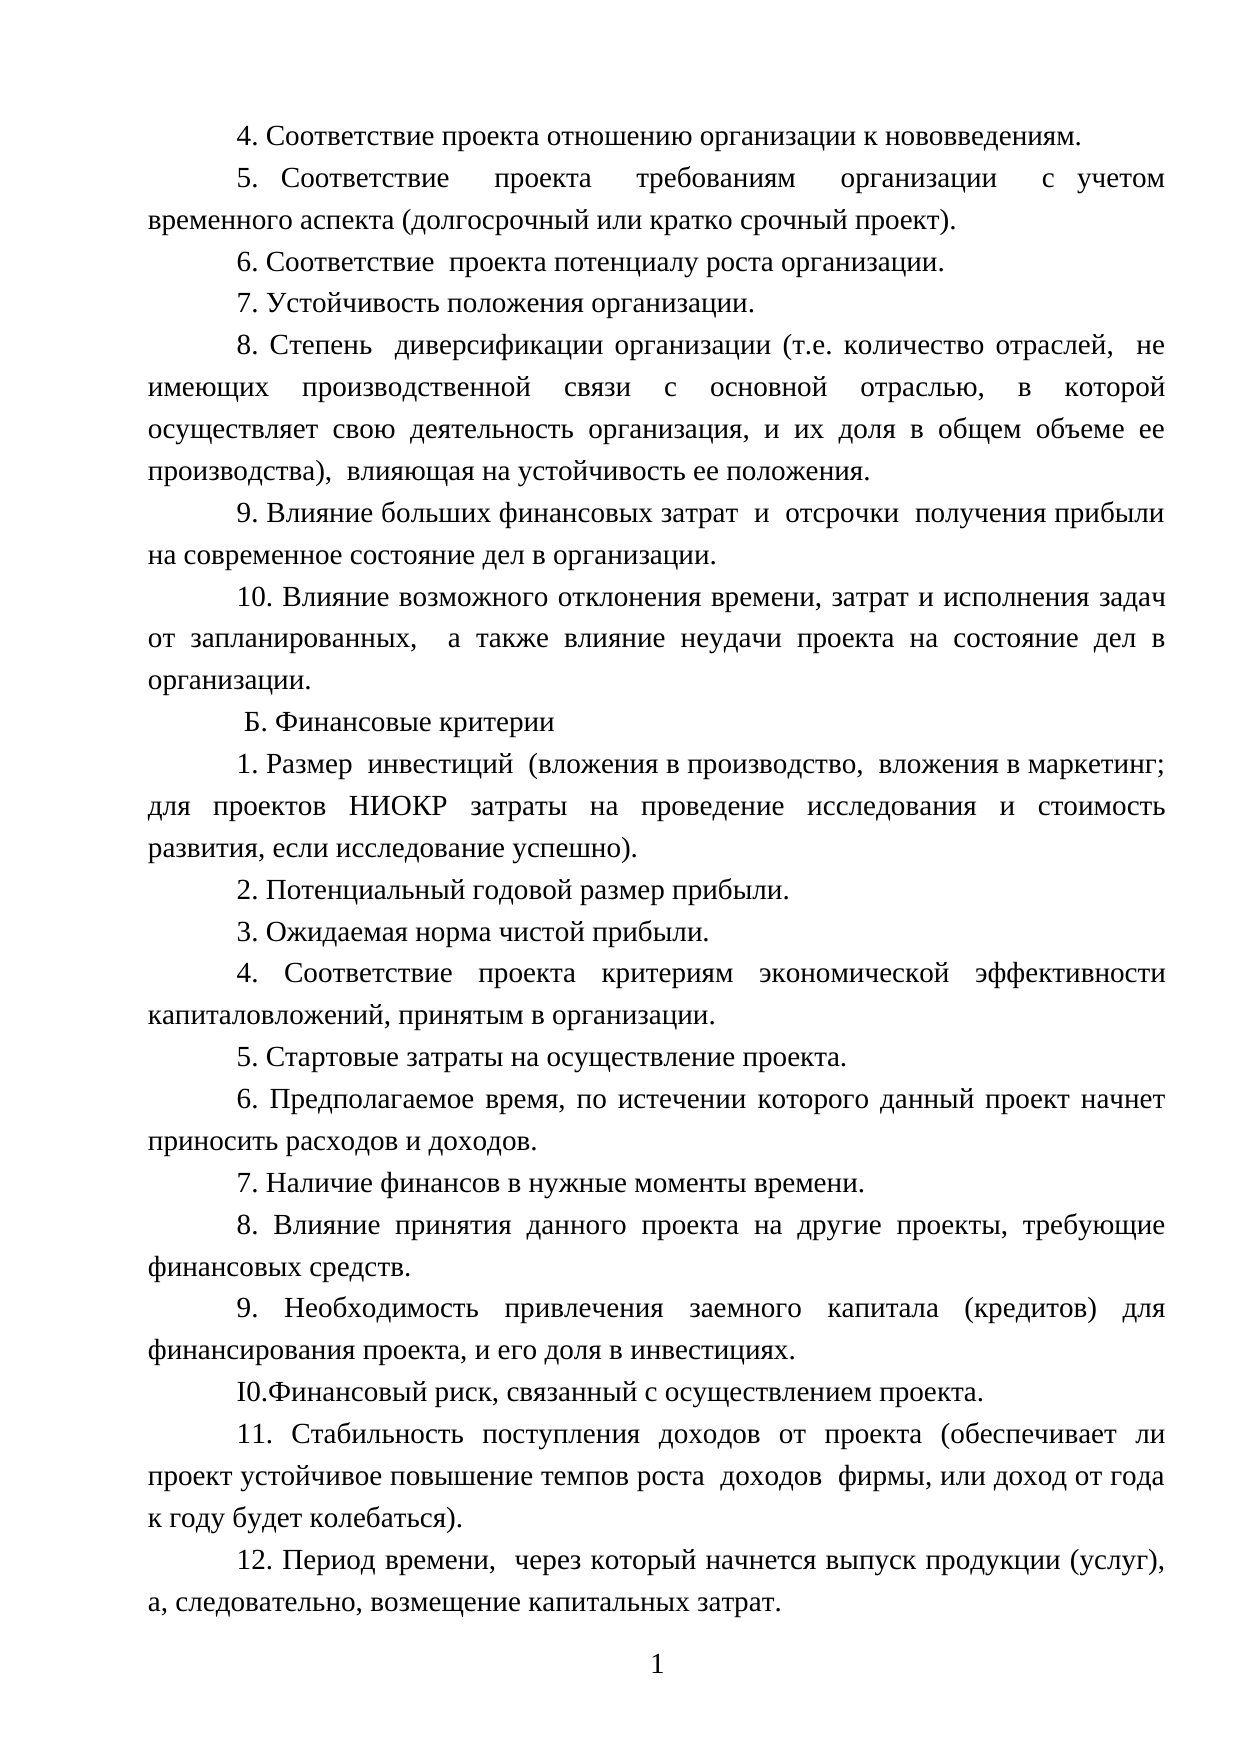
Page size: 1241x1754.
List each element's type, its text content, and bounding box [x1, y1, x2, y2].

text Б. Финансовые критерии [148, 704, 1166, 738]
text 8. Влияние принятия данного проекта на другие проекты, требующие финансовых средств. [148, 1207, 1166, 1282]
text 10. Влияние возможного отклонения времени, затрат и исполнения задач от запланированных, а также влияние неудачи проекта на состояние дел в организации. [148, 579, 1166, 696]
text 11. Стабильность поступления доходов от проекта (обеспечивает ли проект устойчивое повышение темпов роста доходов фирмы, или доход от года к году будет колебаться). [148, 1416, 1166, 1533]
text 7. Устойчивость положения организации. [148, 286, 1166, 319]
text 3. Ожидаемая норма чистой прибыли. [148, 914, 1166, 947]
text 6. Предполагаемое время, по истечении которого данный проект начнет приносить расходов и доходов. [148, 1081, 1166, 1157]
text 12. Период времени, через который начнется выпуск продукции (услуг), а, следовательно, возмещение капитальных затрат. [148, 1542, 1166, 1617]
text 4. Соответствие проекта критериям экономической эффективности капиталовложений, принятым в организации. [148, 956, 1166, 1031]
text 2. Потенциальный годовой размер прибыли. [148, 872, 1166, 905]
text 9. Необходимость привлечения заемного капитала (кредитов) для финансирования проекта, и его доля в инвестициях. [148, 1291, 1166, 1366]
text 1. Размер инвестиций (вложения в производство, вложения в маркетинг; для проектов НИОКР затраты на проведение исследования и стоимость развития, если исследование успешно). [148, 746, 1166, 863]
text 5. Стартовые затраты на осуществление проекта. [148, 1039, 1166, 1073]
text 7. Наличие финансов в нужные моменты времени. [148, 1165, 1166, 1198]
text 9. Влияние больших финансовых затрат и отсрочки получения прибыли на современное состояние дел в организации. [148, 495, 1166, 570]
text 8. Степень диверсификации организации (т.е. количество отраслей, не имеющих производственной связи с основной отраслью, в которой осуществляет свою деятельность организация, и их доля в общем объеме ее производства), влияющая на устойчивость ее положения. [148, 327, 1166, 487]
text 5. Соответствие проекта требованиям организации с учетом временного аспекта (долгосрочный или кратко срочный проект). [148, 160, 1166, 235]
text I0.Финансовый риск, связанный с осуществлением проекта. [148, 1374, 1166, 1408]
text 4. Соответствие проекта отношению организации к нововведениям. [148, 118, 1166, 152]
text 6. Соответствие проекта потенциалу роста организации. [148, 244, 1166, 277]
